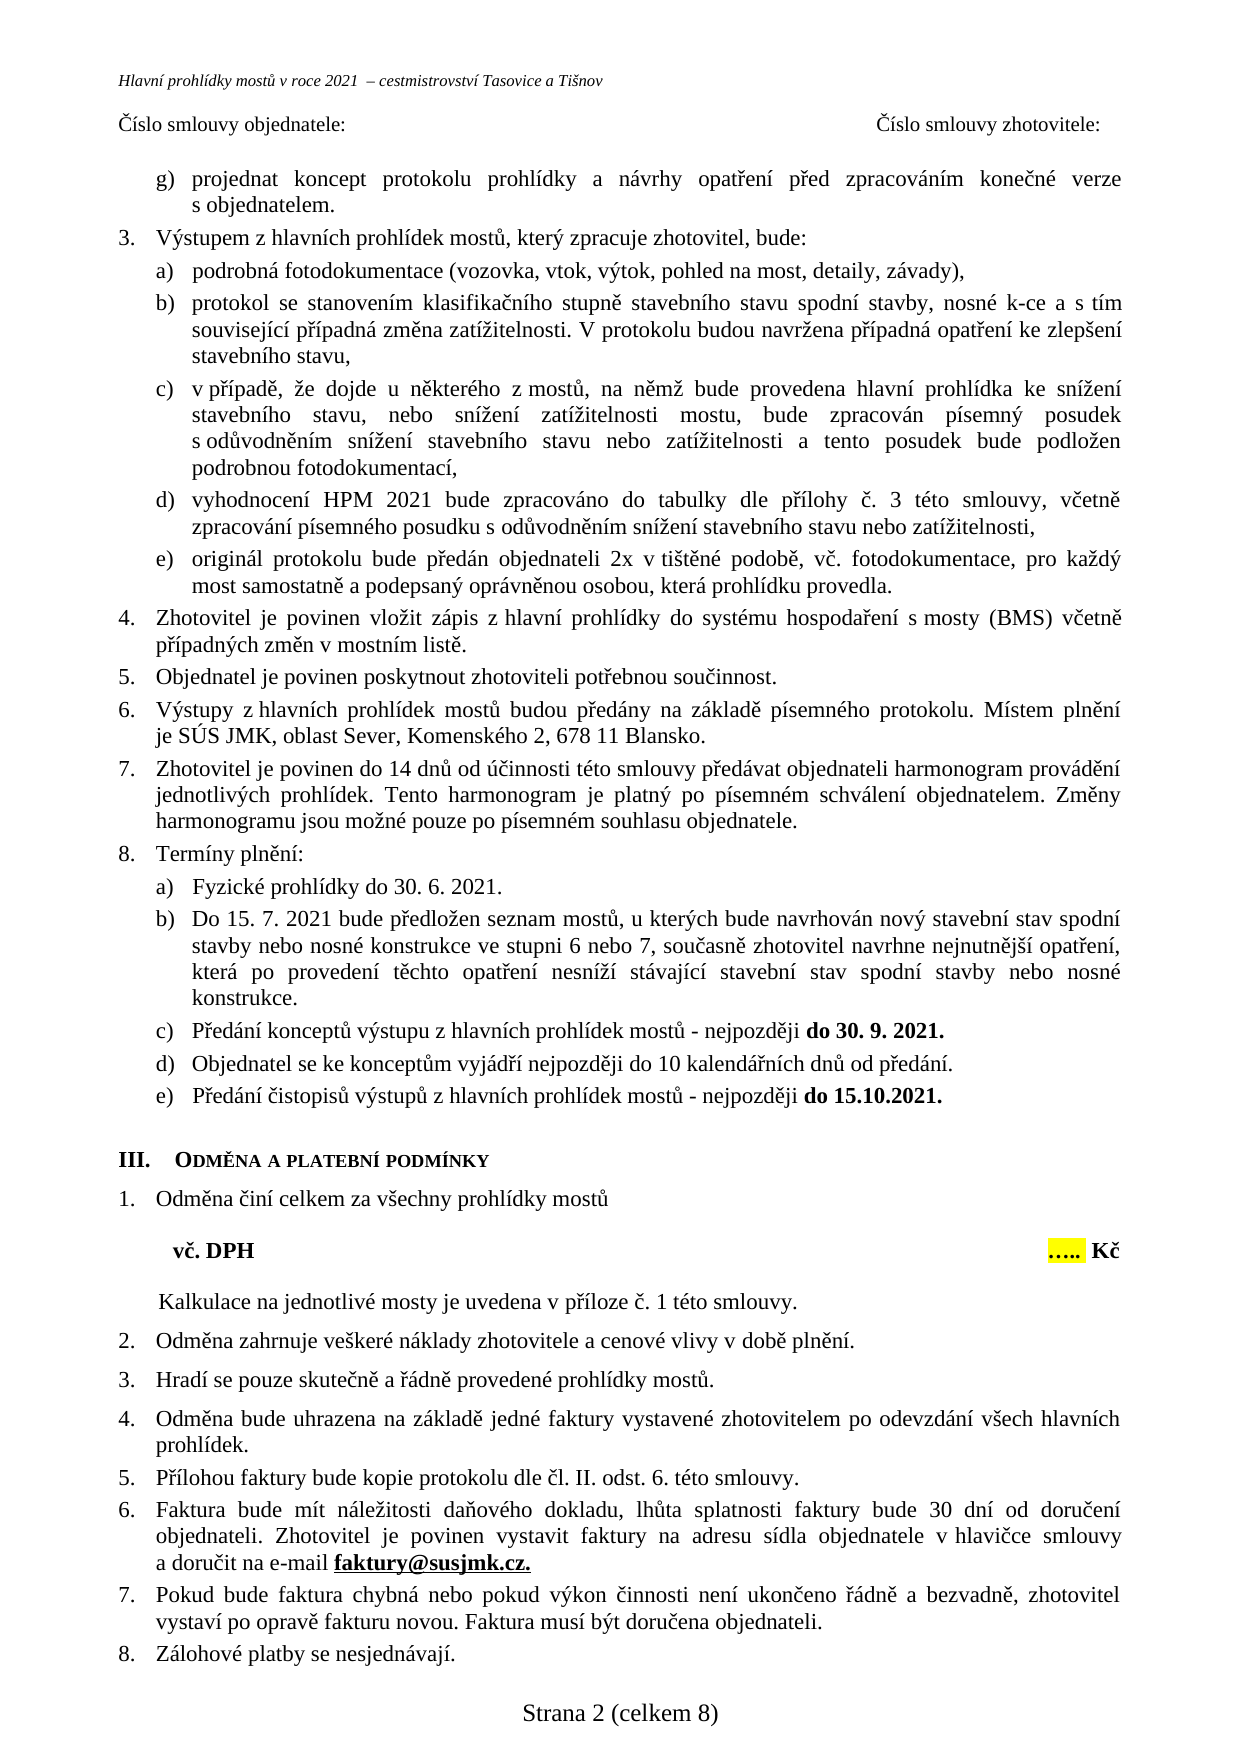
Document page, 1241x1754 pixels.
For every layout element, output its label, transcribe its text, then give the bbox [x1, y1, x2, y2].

text b) Do 15. 7. 2021 bude předložen seznam mostů, u kterých bude navrhován nový stavební stav spodní stavby nebo nosné konstrukce ve stupni 6 nebo 7, současně zhotovitel navrhne nejnutnější opatření, která po provedení těchto opatření nesníží stávající stavební stav spodní stavby nebo nosné konstrukce. [156, 905, 1122, 1011]
list Pokud bude faktura chybná nebo pokud výkon činnosti není ukončeno řádně a bezvadně, zhotovitel vystaví po opravě fakturu novou. Faktura musí být doručena objednateli. [118, 1581, 1122, 1634]
text e) originál protokolu bude předán objednateli 2x v tištěné podobě, vč. fotodokumentace, pro každý most samostatně a podepsaný oprávněnou osobou, která prohlídku provedla. [156, 545, 1122, 598]
list Přílohou faktury bude kopie protokolu dle čl. II. odst. 6. této smlouvy. [118, 1463, 1122, 1490]
list Výstupy z hlavních prohlídek mostů budou předány na základě písemného protokolu. Místem plnění je SÚS JMK, oblast Sever, Komenského 2, 678 11 Blansko. [118, 696, 1122, 748]
table_header vč. DPH [156, 1224, 838, 1276]
text d) vyhodnocení HPM 2021 bude zpracováno do tabulky dle přílohy č. 3 této smlouvy, včetně zpracování písemného posudku s odůvodněním snížení stavebního stavu nebo zatížitelnosti, [156, 486, 1122, 539]
list Zhotovitel je povinen vložit zápis z hlavní prohlídky do systému hospodaření s mosty (BMS) včetně případných změn v mostním listě. [118, 604, 1122, 657]
text g) projednat koncept protokolu prohlídky a návrhy opatření před zpracováním konečné verze s objednatelem. [156, 165, 1122, 218]
list Objednatel je povinen poskytnout zhotoviteli potřebnou součinnost. [118, 663, 1122, 689]
list Odměna činí celkem za všechny prohlídky mostů [118, 1185, 1122, 1212]
text c) v případě, že dojde u některého z mostů, na němž bude provedena hlavní prohlídka ke snížení stavebního stavu, nebo snížení zatížitelnosti mostu, bude zpracován písemný posudek s odůvodněním snížení stavebního stavu nebo zatížitelnosti a tento posudek bude podložen podrobnou fotodokumentací, [156, 375, 1122, 480]
list Odměna zahrnuje veškeré náklady zhotovitele a cenové vlivy v době plnění. [118, 1327, 1122, 1353]
list Faktura bude mít náležitosti daňového dokladu, lhůta splatnosti faktury bude 30 dní od doručení objednateli. Zhotovitel je povinen vystavit faktury na adresu sídla objednatele v hlavičce smlouvy a doručit na e-mail faktury@susjmk.cz. [118, 1496, 1122, 1575]
text d) Objednatel se ke konceptům vyjádří nejpozději do 10 kalendářních dnů od předání. [156, 1049, 1122, 1076]
list Odměna a platební podmínky [118, 1146, 1122, 1173]
text Kalkulace na jednotlivé mosty je uvedena v příloze č. 1 této smlouvy. [118, 1288, 1122, 1314]
table_header ….. Kč [838, 1224, 1131, 1276]
text a) podrobná fotodokumentace (vozovka, vtok, výtok, pohled na most, detaily, závady), [118, 257, 1122, 283]
list Výstupem z hlavních prohlídek mostů, který zpracuje zhotovitel, bude: [118, 224, 1122, 251]
text a) Fyzické prohlídky do 30. 6. 2021. [118, 873, 1122, 899]
list Odměna bude uhrazena na základě jedné faktury vystavené zhotovitelem po odevzdání všech hlavních prohlídek. [118, 1404, 1122, 1457]
text b) protokol se stanovením klasifikačního stupně stavebního stavu spodní stavby, nosné k-ce a s tím související případná změna zatížitelnosti. V protokolu budou navržena případná opatření ke zlepšení stavebního stavu, [156, 289, 1122, 368]
list Zhotovitel je povinen do 14 dnů od účinnosti této smlouvy předávat objednateli harmonogram provádění jednotlivých prohlídek. Tento harmonogram je platný po písemném schválení objednatelem. Změny harmonogramu jsou možné pouze po písemném souhlasu objednatele. [118, 755, 1122, 834]
list Hradí se pouze skutečně a řádně provedené prohlídky mostů. [118, 1366, 1122, 1392]
text c) Předání konceptů výstupu z hlavních prohlídek mostů - nejpozději do 30. 9. 2021. [156, 1017, 1122, 1043]
list Termíny plnění: [118, 840, 1122, 866]
list Zálohové platby se nesjednávají. [118, 1640, 1122, 1667]
text e) Předání čistopisů výstupů z hlavních prohlídek mostů - nejpozději do 15.10.2021. [118, 1082, 1122, 1108]
